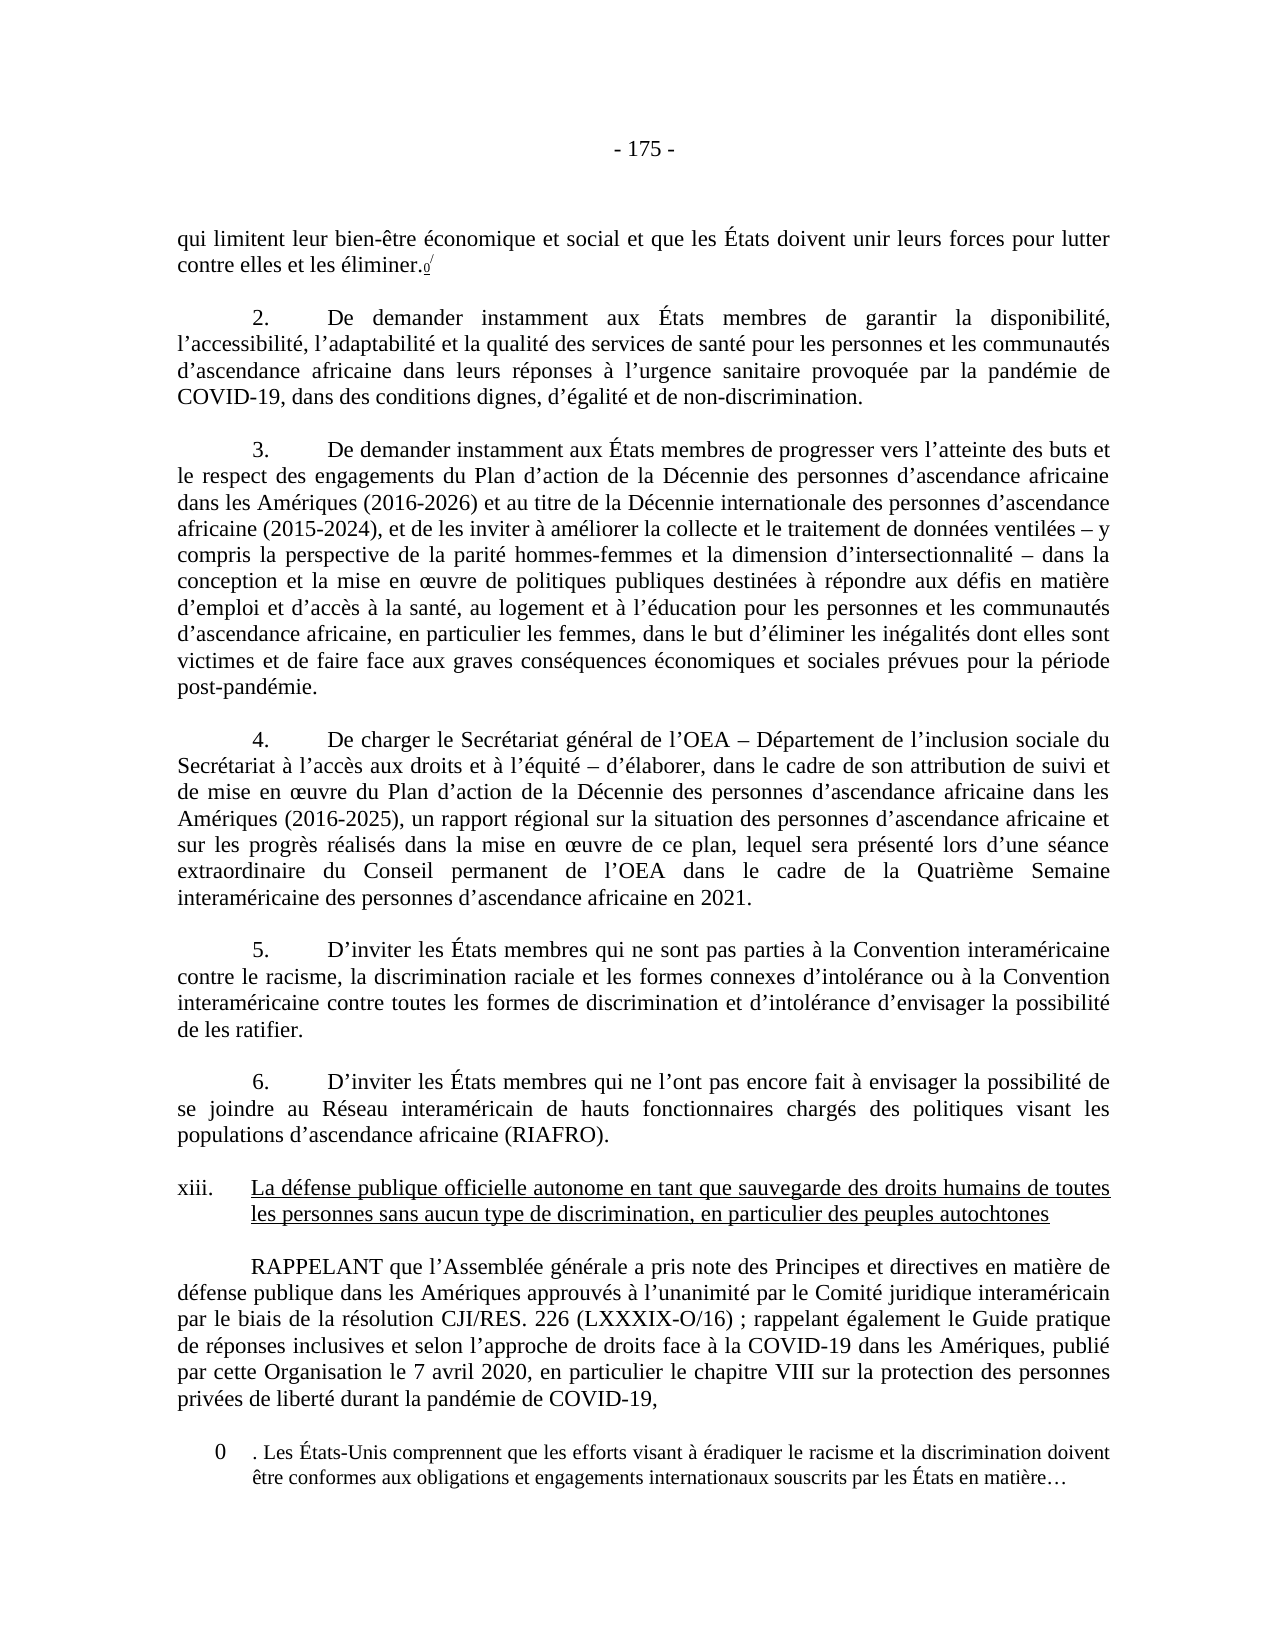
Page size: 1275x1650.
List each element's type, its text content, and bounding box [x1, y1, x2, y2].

list De demander instamment aux États membres de progresser vers l’atteinte des buts et le respect des engagements du Plan d’action de la Décennie des personnes d’ascendance africaine dans les Amériques (2016-2026) et au titre de la Décennie internationale des personnes d’ascendance africaine (2015-2024), et de les inviter à améliorer la collecte et le traitement de données ventilées – y compris la perspective de la parité hommes-femmes et la dimension d’intersectionnalité – dans la conception et la mise en œuvre de politiques publiques destinées à répondre aux défis en matière d’emploi et d’accès à la santé, au logement et à l’éducation pour les personnes et les communautés d’ascendance africaine, en particulier les femmes, dans le but d’éliminer les inégalités dont elles sont victimes et de faire face aux graves conséquences économiques et sociales prévues pour la période post-pandémie. [177, 436, 1111, 699]
text 6. D’inviter les États membres qui ne l’ont pas encore fait à envisager la possibilité de se joindre au Réseau interaméricain de hauts fonctionnaires chargés des politiques visant les populations d’ascendance africaine (RIAFRO). [177, 1068, 1111, 1147]
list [177, 225, 1111, 278]
list D’inviter les États membres qui ne sont pas parties à la Convention interaméricaine contre le racisme, la discrimination raciale et les formes connexes d’intolérance ou à la Convention interaméricaine contre toutes les formes de discrimination et d’intolérance d’envisager la possibilité de les ratifier. [177, 937, 1111, 1042]
list De demander instamment aux États membres de garantir la disponibilité, l’accessibilité, l’adaptabilité et la qualité des services de santé pour les personnes et les communautés d’ascendance africaine dans leurs réponses à l’urgence sanitaire provoquée par la pandémie de COVID-19, dans des conditions dignes, d’égalité et de non-discrimination. [177, 304, 1111, 409]
text RAPPELANT que l’Assemblée générale a pris note des Principes et directives en matière de défense publique dans les Amériques approuvés à l’unanimité par le Comité juridique interaméricain par le biais de la résolution CJI/RES. 226 (LXXXIX-O/16) ; rappelant également le Guide pratique de réponses inclusives et selon l’approche de droits face à la COVID-19 dans les Amériques, publié par cette Organisation le 7 avril 2020, en particulier le chapitre VIII sur la protection des personnes privées de liberté durant la pandémie de COVID-19, [177, 1253, 1111, 1411]
list De charger le Secrétariat général de l’OEA – Département de l’inclusion sociale du Secrétariat à l’accès aux droits et à l’équité – d’élaborer, dans le cadre de son attribution de suivi et de mise en œuvre du Plan d’action de la Décennie des personnes d’ascendance africaine dans les Amériques (2016-2025), un rapport régional sur la situation des personnes d’ascendance africaine et sur les progrès réalisés dans la mise en œuvre de ce plan, lequel sera présenté lors d’une séance extraordinaire du Conseil permanent de l’OEA dans le cadre de la Quatrième Semaine interaméricaine des personnes d’ascendance africaine en 2021. [177, 726, 1111, 910]
text xiii. La défense publique officielle autonome en tant que sauvegarde des droits humains de toutes les personnes sans aucun type de discrimination, en particulier des peuples autochtones [177, 1174, 1111, 1226]
